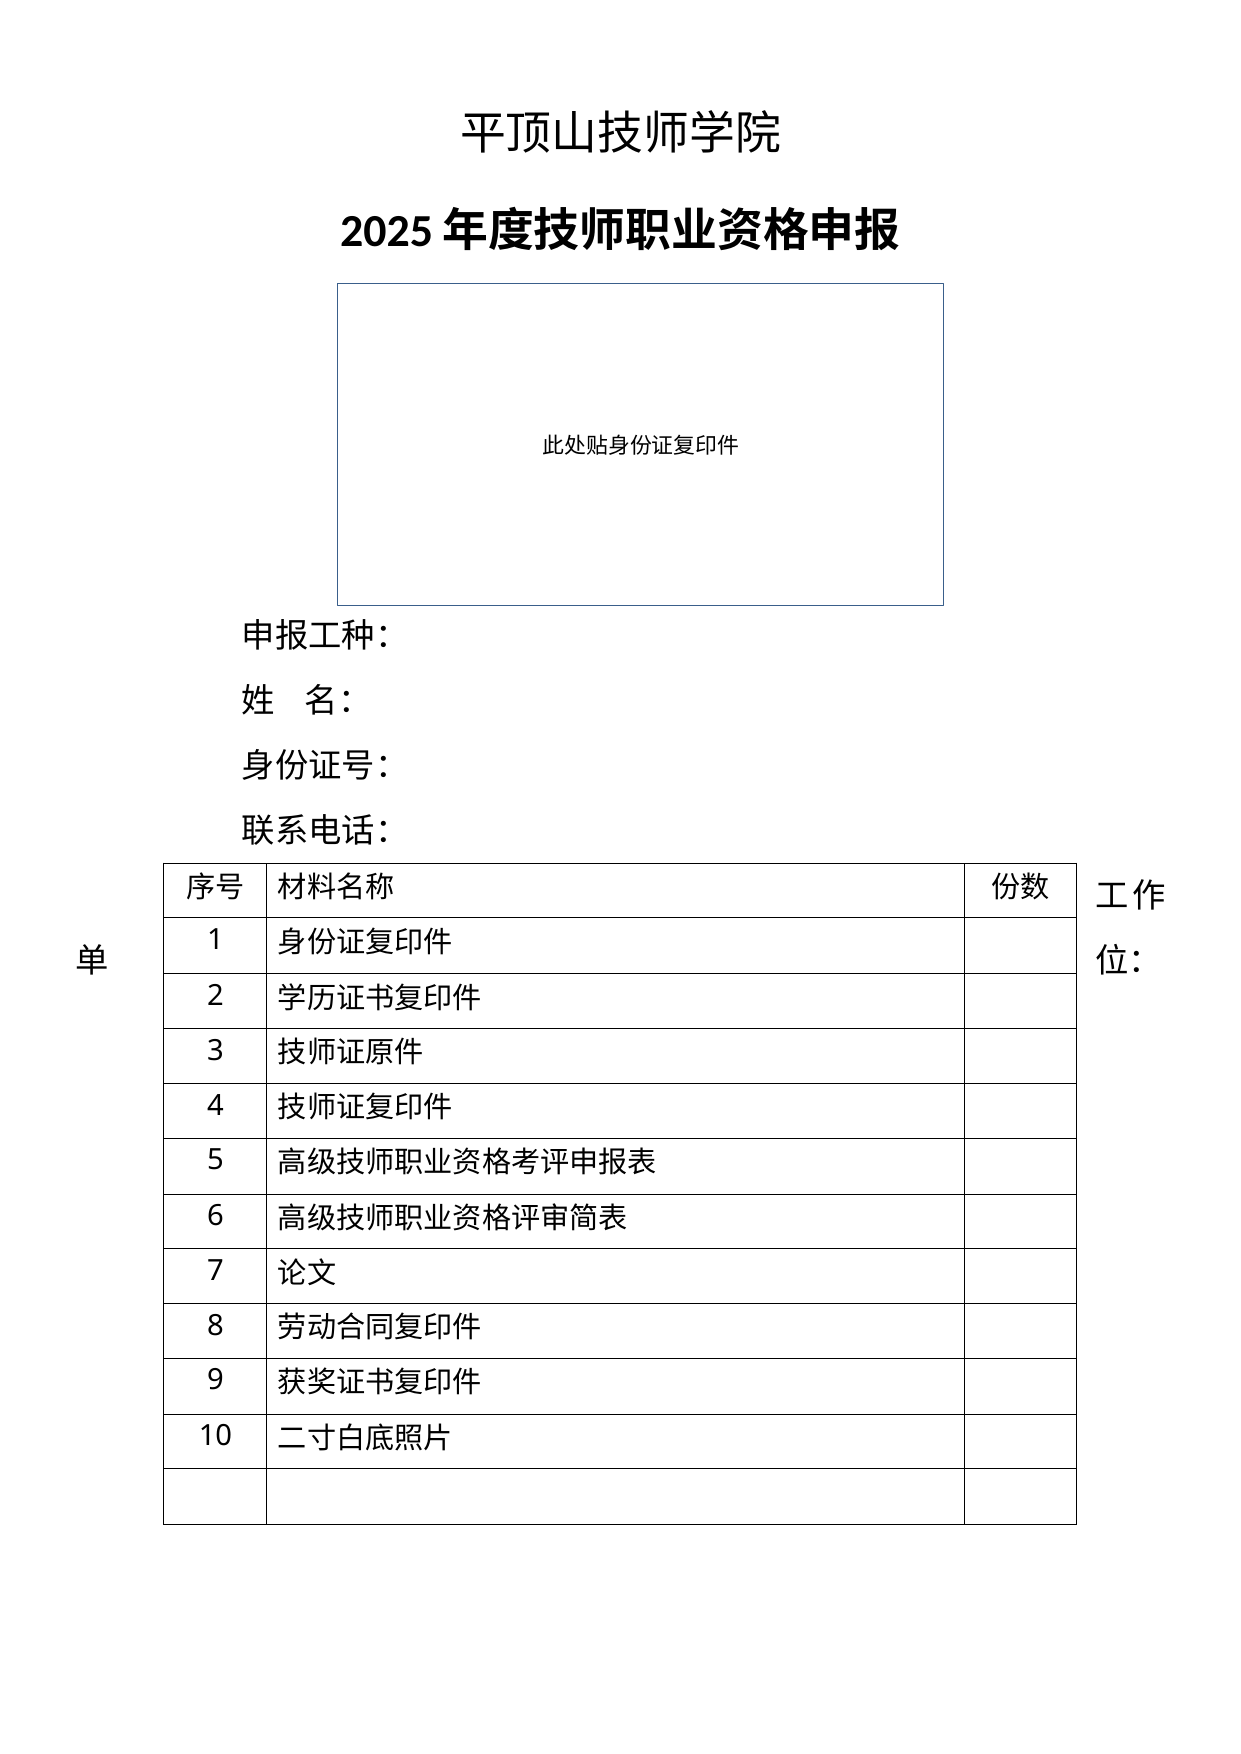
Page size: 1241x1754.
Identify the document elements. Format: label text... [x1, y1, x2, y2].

table_cell [965, 1304, 1076, 1357]
table_cell 2 [164, 974, 266, 1028]
table_cell 身份证复印件 [267, 918, 964, 973]
table_cell [267, 1469, 964, 1524]
table_cell 技师证原件 [267, 1029, 964, 1083]
table_cell [965, 1139, 1076, 1193]
text 2025年度技师职业资格申报 [75, 178, 1165, 276]
table_cell [965, 1029, 1076, 1083]
table_cell 6 [164, 1195, 266, 1248]
table_cell [965, 974, 1076, 1028]
text 联系电话： [75, 796, 1165, 861]
table_cell 1 [164, 918, 266, 973]
table_cell [965, 1195, 1076, 1248]
table_header 材料名称 [267, 864, 964, 917]
text 姓 名： [75, 666, 1165, 731]
table_cell 论文 [267, 1249, 964, 1303]
table_cell [164, 1469, 266, 1524]
table_cell 3 [164, 1029, 266, 1083]
table_cell 8 [164, 1304, 266, 1357]
text 平顶山技师学院 [75, 81, 1165, 178]
table_cell 二寸白底照片 [267, 1415, 964, 1468]
text 申报工种： [75, 601, 1165, 666]
table_cell [965, 1084, 1076, 1137]
table_cell 获奖证书复印件 [267, 1359, 964, 1413]
table_cell 劳动合同复印件 [267, 1304, 964, 1357]
table_header 序号 [164, 864, 266, 917]
table_cell [965, 1415, 1076, 1468]
table_cell 5 [164, 1139, 266, 1193]
text 身份证号： [75, 731, 1165, 796]
table_header 份数 [965, 864, 1076, 917]
table_cell 高级技师职业资格考评申报表 [267, 1139, 964, 1193]
table_cell [965, 918, 1076, 973]
text 工作单位： [75, 861, 1165, 991]
table_cell 4 [164, 1084, 266, 1137]
table_cell 学历证书复印件 [267, 974, 964, 1028]
table_cell [965, 1469, 1076, 1524]
table_cell 7 [164, 1249, 266, 1303]
table_cell 10 [164, 1415, 266, 1468]
table_cell [965, 1249, 1076, 1303]
table_cell 9 [164, 1359, 266, 1413]
table_cell 技师证复印件 [267, 1084, 964, 1137]
table_cell 高级技师职业资格评审简表 [267, 1195, 964, 1248]
table_cell [965, 1359, 1076, 1413]
